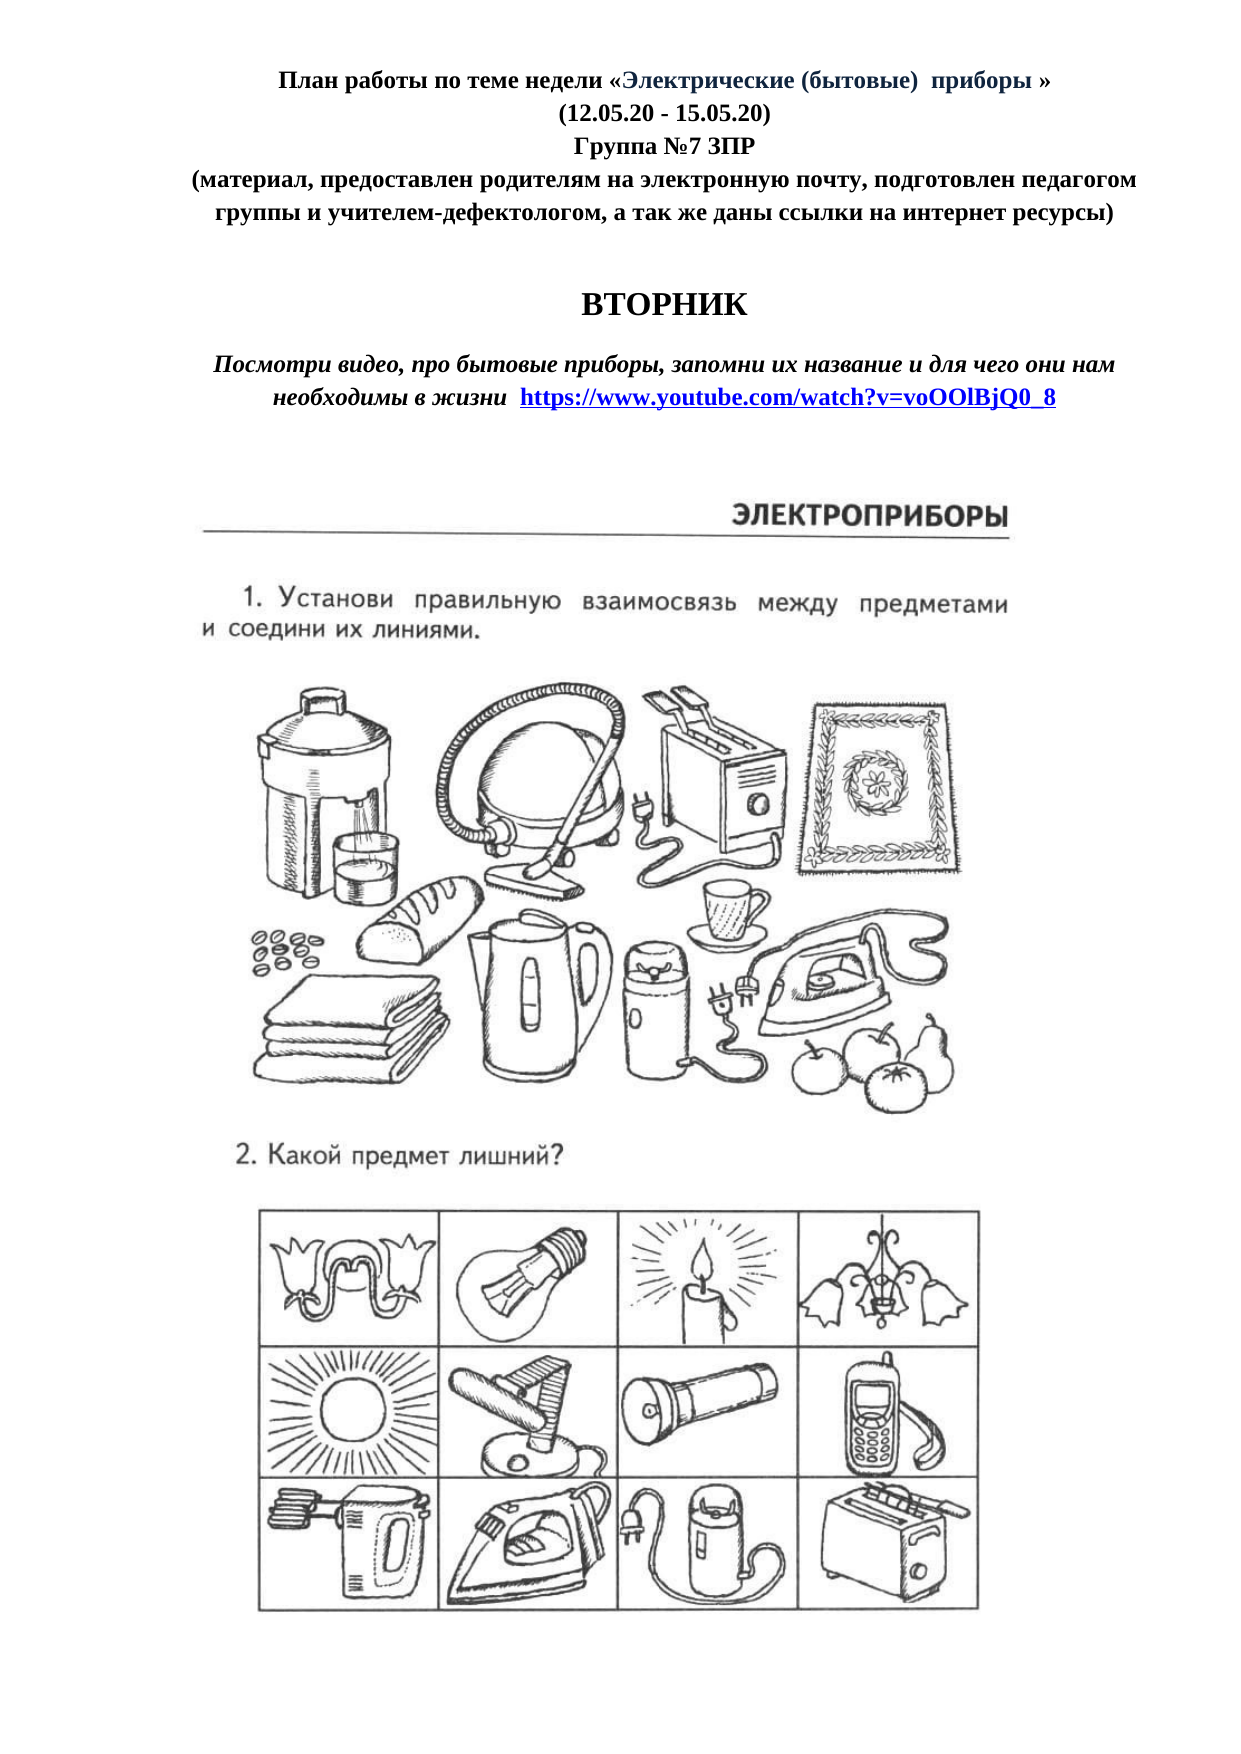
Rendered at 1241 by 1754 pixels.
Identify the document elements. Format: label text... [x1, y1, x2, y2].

text Посмотри видео, про бытовые приборы, запомни их название и для чего они нам необходимы в жизни https://www.youtube.com/watch?v=voOOlBjQ0_8 [177, 349, 1152, 410]
subtitle План работы по теме недели «Электрические (бытовые) приборы » (12.05.20 - 15.05.20) Группа №7 ЗПР (материал, предоставлен родителям на электронную почту, подготовлен педагогом группы и учителем-дефектологом, а так же даны ссылки на интернет ресурсы) [177, 65, 1152, 226]
text ВТОРНИК [177, 284, 1152, 322]
picture [177, 489, 1034, 1623]
